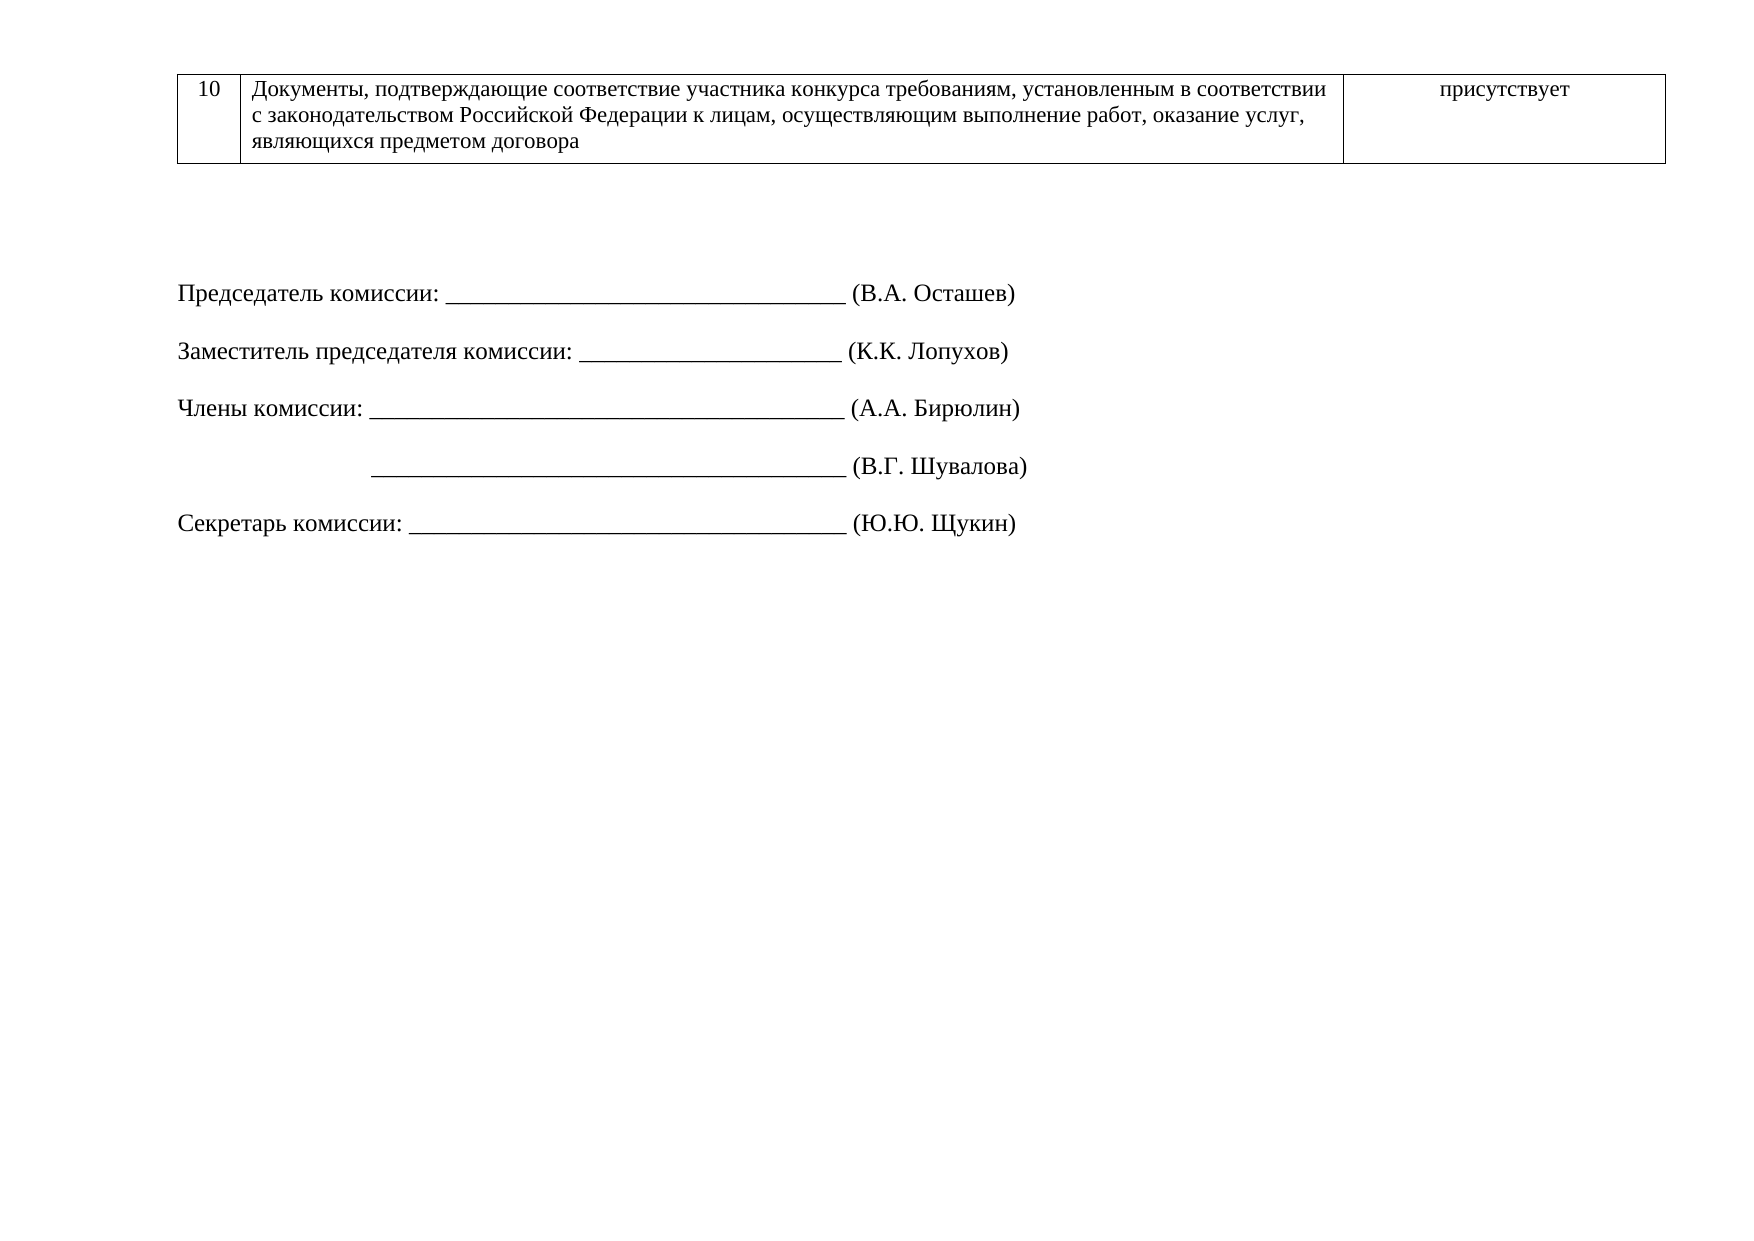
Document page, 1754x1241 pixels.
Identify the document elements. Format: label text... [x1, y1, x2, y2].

text Председатель комиссии: ________________________________ (В.А. Осташев) [177, 278, 1665, 307]
table_cell присутствует [1344, 75, 1665, 162]
text Секретарь комиссии: ___________________________________ (Ю.Ю. Щукин) [177, 508, 1665, 537]
text Заместитель председателя комиссии: _____________________ (К.К. Лопухов) [177, 336, 1665, 365]
text ______________________________________ (В.Г. Шувалова) [177, 451, 1665, 480]
table_cell Документы, подтверждающие соответствие участника конкурса требованиям, установленным в соответствии с законодательством Российской Федерации к лицам, осуществляющим выполнение работ, оказание услуг, являющихся предметом договора [241, 75, 1343, 162]
text Члены комиссии: ______________________________________ (А.А. Бирюлин) [177, 393, 1665, 422]
table_cell 10 [178, 75, 240, 162]
